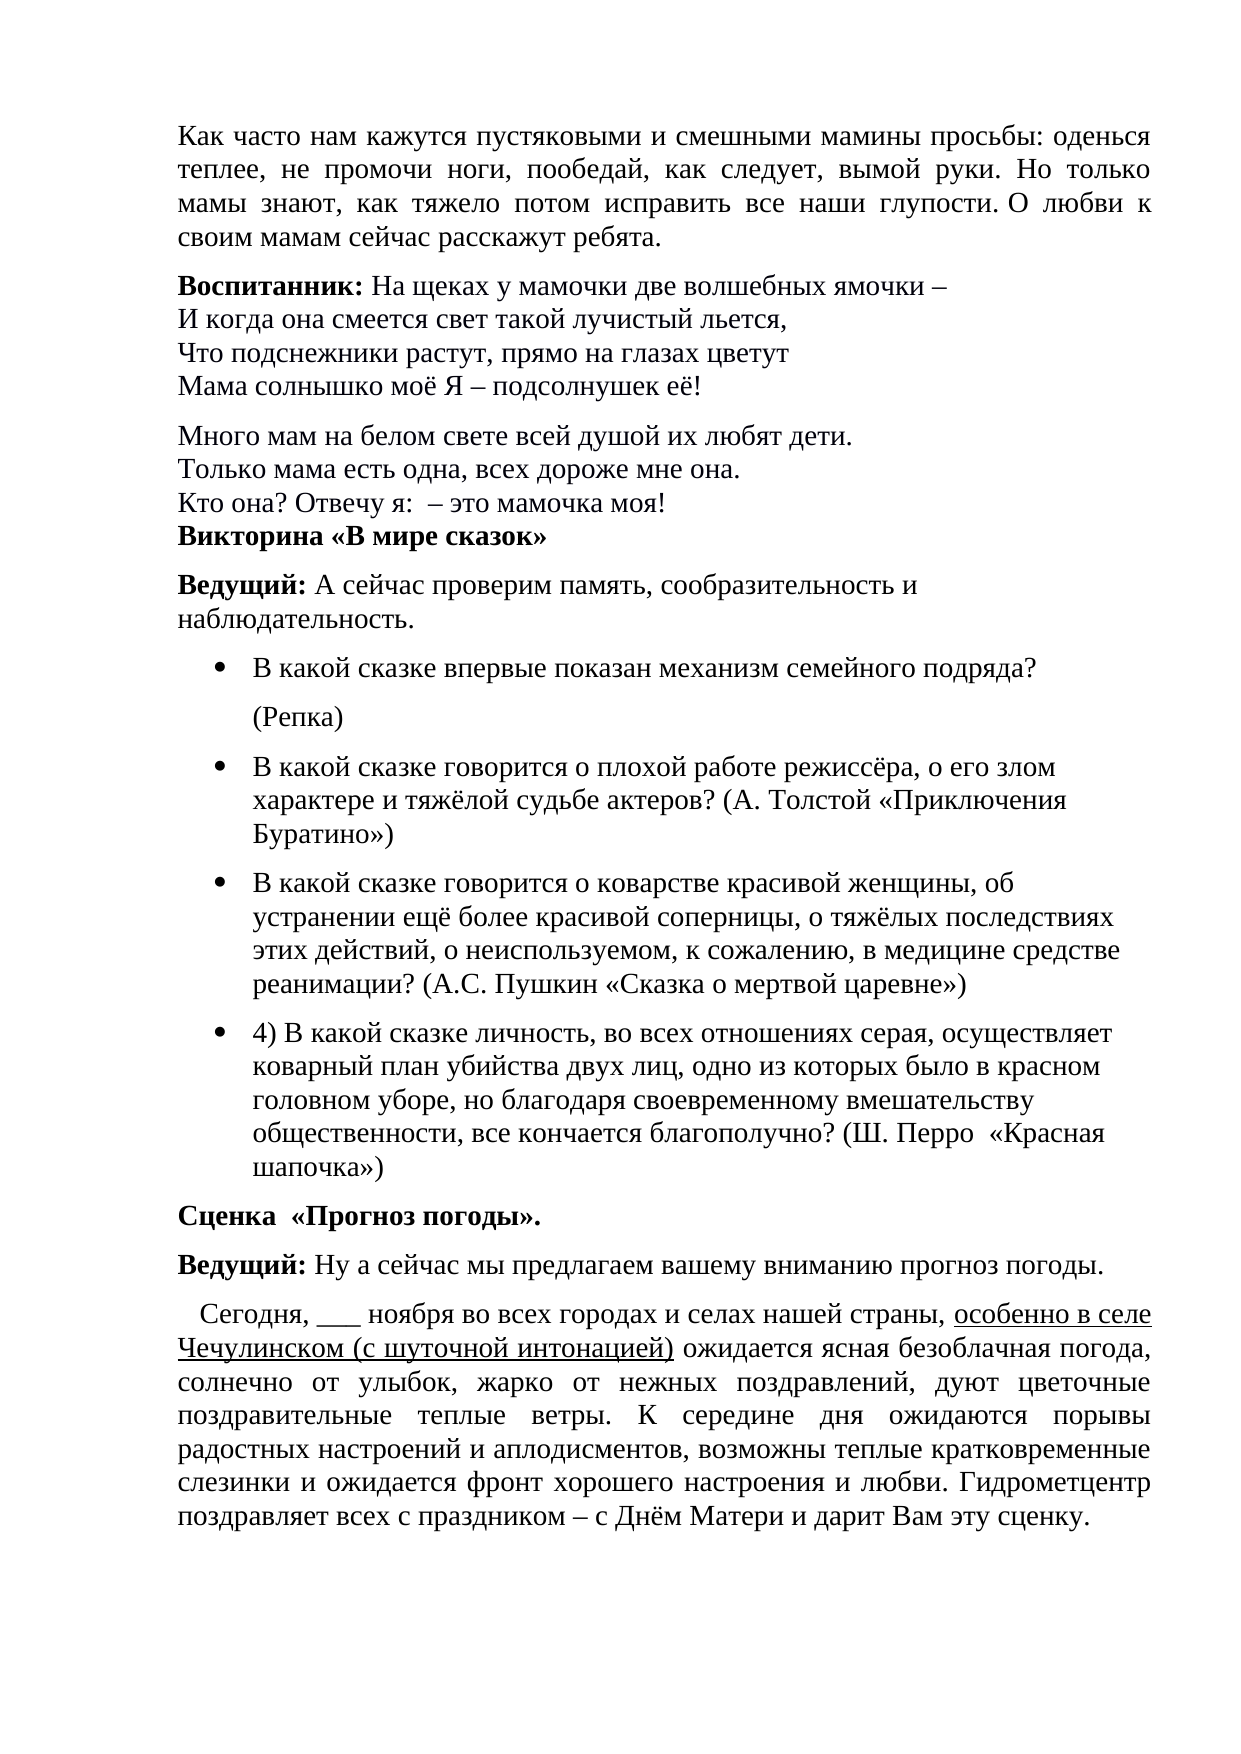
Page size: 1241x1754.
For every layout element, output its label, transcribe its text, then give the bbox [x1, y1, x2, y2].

text Сегодня, ___ ноября во всех городах и селах нашей страны, особенно в селе Чечулинском (с шуточной интонацией) ожидается ясная безоблачная погода, солнечно от улыбок, жарко от нежных поздравлений, дуют цветочные поздравительные теплые ветры. К середине дня ожидаются порывы радостных настроений и аплодисментов, возможны теплые кратковременные слезинки и ожидается фронт хорошего настроения и любви. Гидрометцентр поздравляет всех с праздником – с Днём Матери и дарит Вам эту сценку. [177, 1297, 1152, 1531]
text Воспитанник: На щеках у мамочки две волшебных ямочки – И когда она смеется свет такой лучистый льется, Что подснежники растут, прямо на глазах цветут Мама солнышко моё Я – подсолнушек её! [177, 268, 1152, 402]
text Викторина «В мире сказок» [177, 518, 1152, 552]
list В какой сказке говорится о плохой работе режиссёра, о его злом характере и тяжёлой судьбе актеров? (А. Толстой «Приключения Буратино») [215, 749, 1152, 849]
text Ведущий: А сейчас проверим память, сообразительность и наблюдательность. [177, 567, 1152, 634]
text (Репка) [252, 699, 1152, 733]
text Кто она? Отвечу я: – это мамочка моя! [177, 485, 1152, 518]
list В какой сказке говорится о коварстве красивой женщины, об устранении ещё более красивой соперницы, о тяжёлых последствиях этих действий, о неиспользуемом, к сожалению, в медицине средстве реанимации? (А.С. Пушкин «Сказка о мертвой царевне») [215, 865, 1152, 999]
list 4) В какой сказке личность, во всех отношениях серая, осуществляет коварный план убийства двух лиц, одно из которых было в красном головном уборе, но благодаря своевременному вмешательству общественности, все кончается благополучно? (Ш. Перро «Красная шапочка») [215, 1015, 1152, 1183]
list В какой сказке впервые показан механизм семейного подряда? [215, 650, 1152, 684]
text Только мама есть одна, всех дороже мне она. [177, 451, 1152, 485]
text Много мам на белом свете всей душой их любят дети. [177, 418, 1152, 451]
text Сценка «Прогноз погоды». [177, 1198, 1152, 1232]
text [177, 118, 1152, 252]
text Ведущий: Ну а сейчас мы предлагаем вашему вниманию прогноз погоды. [177, 1247, 1152, 1281]
